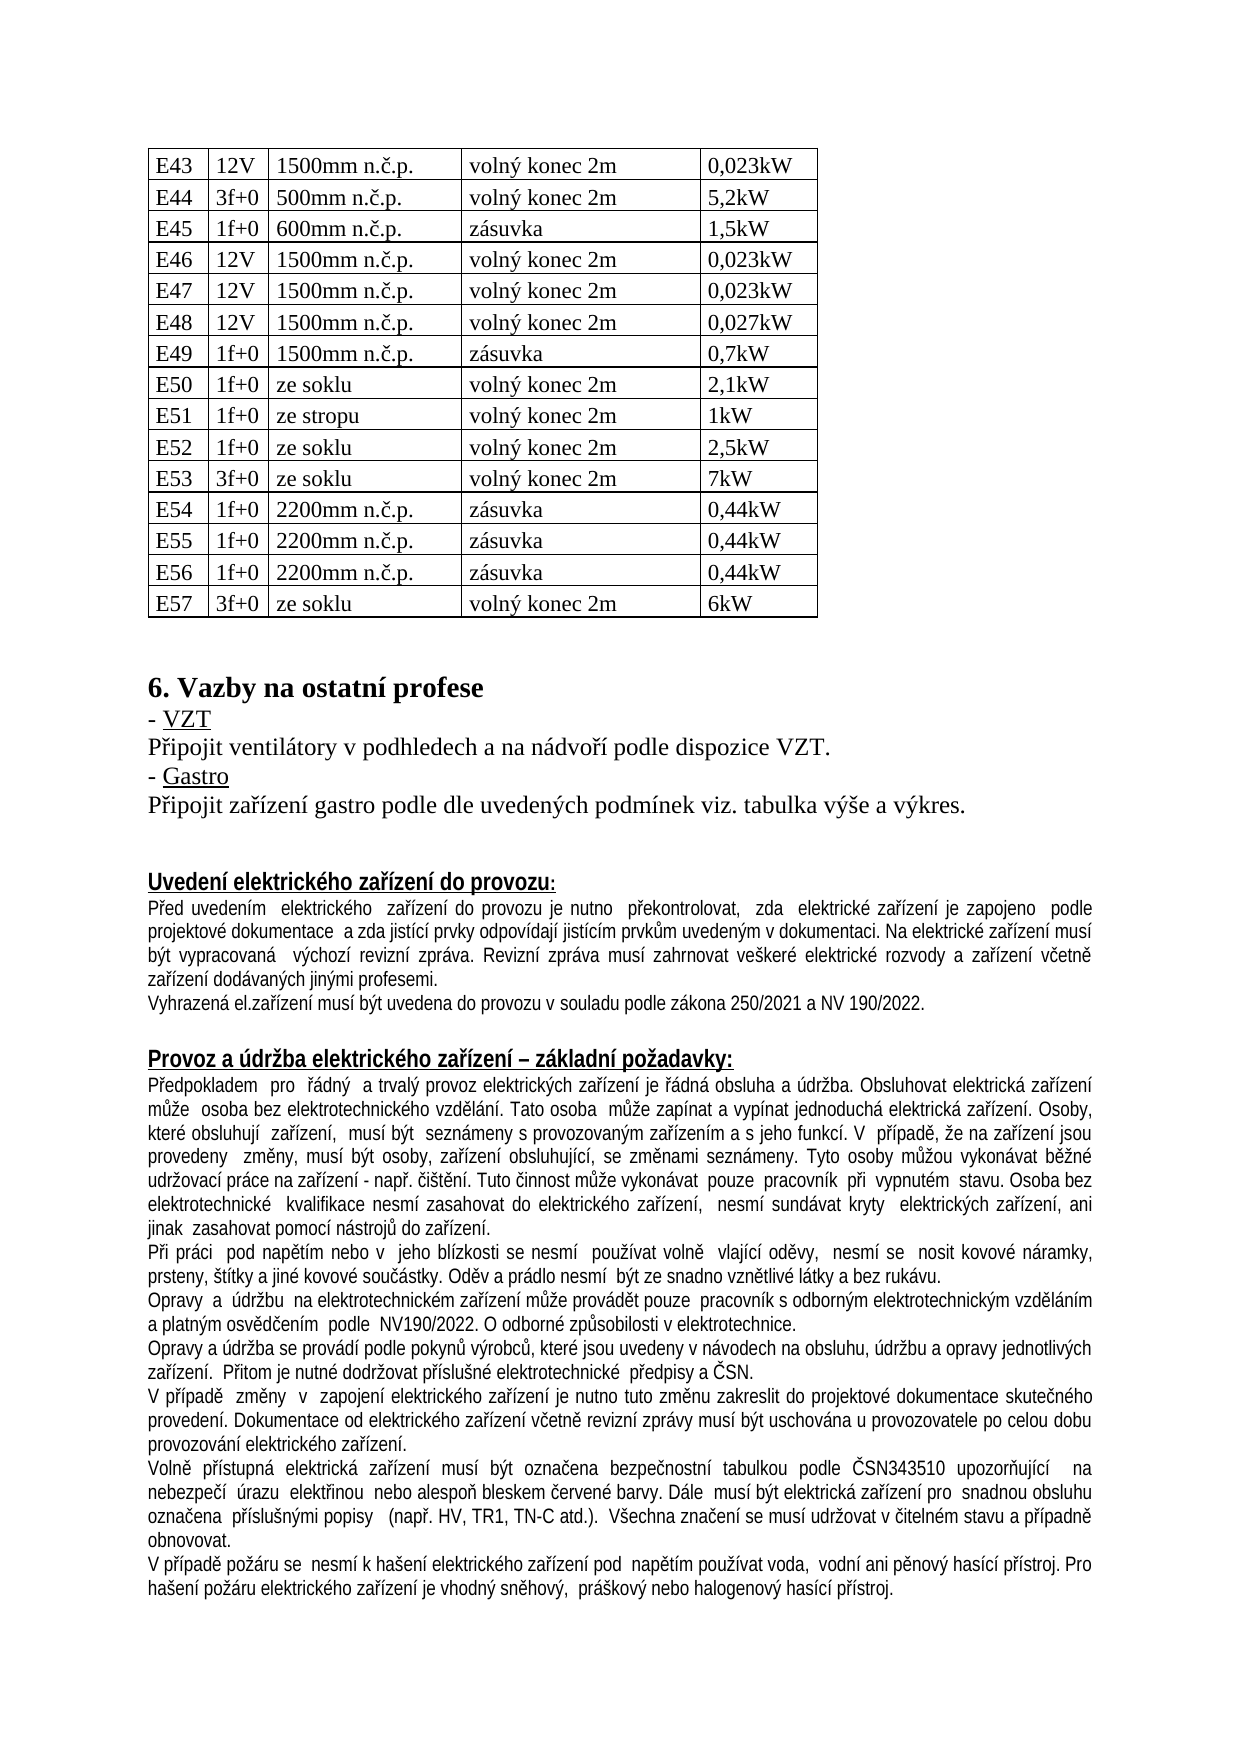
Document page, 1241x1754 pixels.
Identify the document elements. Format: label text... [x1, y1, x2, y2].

table_cell 1f+0 [209, 336, 268, 366]
text Předpokladem pro řádný a trvalý provoz elektrických zařízení je řádná obsluha a údržba. Obsluhovat elektrická zařízení může osoba bez elektrotechnického vzdělání. Tato osoba může zapínat a vypínat jednoduchá elektrická zařízení. Osoby, které obsluhují zařízení, musí být seznámeny s provozovaným zařízením a s jeho funkcí. V případě, že na zařízení jsou provedeny změny, musí být osoby, zařízení obsluhující, se změnami seznámeny. Tyto osoby můžou vykonávat běžné udržovací práce na zařízení - např. čištění. Tuto činnost může vykonávat pouze pracovník při vypnutém stavu. Osoba bez elektrotechnické kvalifikace nesmí zasahovat do elektrického zařízení, nesmí sundávat kryty elektrických zařízení, ani jinak zasahovat pomocí nástrojů do zařízení. [148, 1073, 1093, 1240]
table_cell 1500mm n.č.p. [269, 336, 461, 366]
table_cell 1,5kW [701, 211, 817, 241]
text Volně přístupná elektrická zařízení musí být označena bezpečnostní tabulkou podle ČSN343510 upozorňující na nebezpečí úrazu elektřinou nebo alespoň bleskem červené barvy. Dále musí být elektrická zařízení pro snadnou obsluhu označena příslušnými popisy (např. HV, TR1, TN-C atd.). Všechna značení se musí udržovat v čitelném stavu a případně obnovovat. [148, 1456, 1093, 1552]
table_cell volný konec 2m [462, 430, 700, 460]
table_cell 1f+0 [209, 368, 268, 398]
table_cell 1f+0 [209, 399, 268, 429]
text - Gastro [148, 761, 1093, 790]
table_cell 0,023kW [701, 274, 817, 304]
table_cell ze soklu [269, 586, 461, 616]
text V případě požáru se nesmí k hašení elektrického zařízení pod napětím používat voda, vodní ani pěnový hasící přístroj. Pro hašení požáru elektrického zařízení je vhodný sněhový, práškový nebo halogenový hasící přístroj. [148, 1552, 1093, 1600]
table_cell 7kW [701, 461, 817, 491]
table_cell 2200mm n.č.p. [269, 524, 461, 554]
text Vyhrazená el.zařízení musí být uvedena do provozu v souladu podle zákona 250/2021 a NV 190/2022. [148, 991, 1093, 1015]
table_cell 1500mm n.č.p. [269, 274, 461, 304]
text V případě změny v zapojení elektrického zařízení je nutno tuto změnu zakreslit do projektové dokumentace skutečného provedení. Dokumentace od elektrického zařízení včetně revizní zprávy musí být uschována u provozovatele po celou dobu provozování elektrického zařízení. [148, 1384, 1093, 1456]
table_cell 2,1kW [701, 368, 817, 398]
text Uvedení elektrického zařízení do provozu: [148, 867, 1093, 896]
table_cell 0,027kW [701, 305, 817, 335]
table_cell 12V [209, 149, 268, 179]
table_cell volný konec 2m [462, 586, 700, 616]
table_cell E50 [149, 368, 208, 398]
table_cell 12V [209, 305, 268, 335]
text Připojit ventilátory v podhledech a na nádvoří podle dispozice VZT. [148, 732, 1093, 761]
table_cell 2200mm n.č.p. [269, 493, 461, 523]
table_cell 3f+0 [209, 180, 268, 210]
table_cell zásuvka [462, 211, 700, 241]
table_cell 0,44kW [701, 493, 817, 523]
table_cell E57 [149, 586, 208, 616]
table_cell 6kW [701, 586, 817, 616]
table_cell volný konec 2m [462, 399, 700, 429]
table_cell volný konec 2m [462, 243, 700, 273]
table_cell 3f+0 [209, 586, 268, 616]
table_cell volný konec 2m [462, 149, 700, 179]
table_cell ze soklu [269, 430, 461, 460]
table_cell E52 [149, 430, 208, 460]
table_cell ze soklu [269, 461, 461, 491]
table_cell E44 [149, 180, 208, 210]
table_cell E49 [149, 336, 208, 366]
text Opravy a údržbu na elektrotechnickém zařízení může provádět pouze pracovník s odborným elektrotechnickým vzděláním a platným osvědčením podle NV190/2022. O odborné způsobilosti v elektrotechnice. [148, 1288, 1093, 1336]
table_cell volný konec 2m [462, 274, 700, 304]
table_cell 1500mm n.č.p. [269, 149, 461, 179]
table_cell 1f+0 [209, 555, 268, 585]
table_cell 12V [209, 243, 268, 273]
table_cell ze stropu [269, 399, 461, 429]
text Před uvedením elektrického zařízení do provozu je nutno překontrolovat, zda elektrické zařízení je zapojeno podle projektové dokumentace a zda jistící prvky odpovídají jistícím prvkům uvedeným v dokumentaci. Na elektrické zařízení musí být vypracovaná výchozí revizní zpráva. Revizní zpráva musí zahrnovat veškeré elektrické rozvody a zařízení včetně zařízení dodávaných jinými profesemi. [148, 896, 1093, 991]
table_cell E56 [149, 555, 208, 585]
table_cell E43 [149, 149, 208, 179]
text - VZT [148, 704, 1093, 732]
table_cell 1f+0 [209, 524, 268, 554]
table_cell zásuvka [462, 493, 700, 523]
table_cell ze soklu [269, 368, 461, 398]
table_cell 1500mm n.č.p. [269, 243, 461, 273]
table_cell E51 [149, 399, 208, 429]
table_cell E46 [149, 243, 208, 273]
table_cell E54 [149, 493, 208, 523]
table_cell 1f+0 [209, 430, 268, 460]
text Opravy a údržba se provádí podle pokynů výrobců, které jsou uvedeny v návodech na obsluhu, údržbu a opravy jednotlivých zařízení. Přitom je nutné dodržovat příslušné elektrotechnické předpisy a ČSN. [148, 1336, 1093, 1384]
text Provoz a údržba elektrického zařízení – základní požadavky: [148, 1044, 1093, 1073]
text 6. Vazby na ostatní profese [148, 670, 1093, 704]
table_cell 0,44kW [701, 555, 817, 585]
text Při práci pod napětím nebo v jeho blízkosti se nesmí používat volně vlající oděvy, nesmí se nosit kovové náramky, prsteny, štítky a jiné kovové součástky. Oděv a prádlo nesmí být ze snadno vznětlivé látky a bez rukávu. [148, 1240, 1093, 1288]
table_cell volný konec 2m [462, 461, 700, 491]
table_cell 2200mm n.č.p. [269, 555, 461, 585]
table_cell volný konec 2m [462, 305, 700, 335]
table_cell E55 [149, 524, 208, 554]
table_cell zásuvka [462, 524, 700, 554]
table_cell 12V [209, 274, 268, 304]
table_cell 3f+0 [209, 461, 268, 491]
table_cell 5,2kW [701, 180, 817, 210]
table_cell volný konec 2m [462, 180, 700, 210]
table_cell volný konec 2m [462, 368, 700, 398]
table_cell 1500mm n.č.p. [269, 305, 461, 335]
table_cell zásuvka [462, 336, 700, 366]
table_cell 1f+0 [209, 211, 268, 241]
table_cell 0,023kW [701, 149, 817, 179]
table_cell 2,5kW [701, 430, 817, 460]
table_cell 1f+0 [209, 493, 268, 523]
text Připojit zařízení gastro podle dle uvedených podmínek viz. tabulka výše a výkres. [148, 790, 1093, 819]
table_cell 0,023kW [701, 243, 817, 273]
table_cell 500mm n.č.p. [269, 180, 461, 210]
table_cell E53 [149, 461, 208, 491]
table_cell 0,44kW [701, 524, 817, 554]
table_cell E48 [149, 305, 208, 335]
table_cell E47 [149, 274, 208, 304]
table_cell zásuvka [462, 555, 700, 585]
table_cell 600mm n.č.p. [269, 211, 461, 241]
table_cell 1kW [701, 399, 817, 429]
table_cell E45 [149, 211, 208, 241]
table_cell 0,7kW [701, 336, 817, 366]
